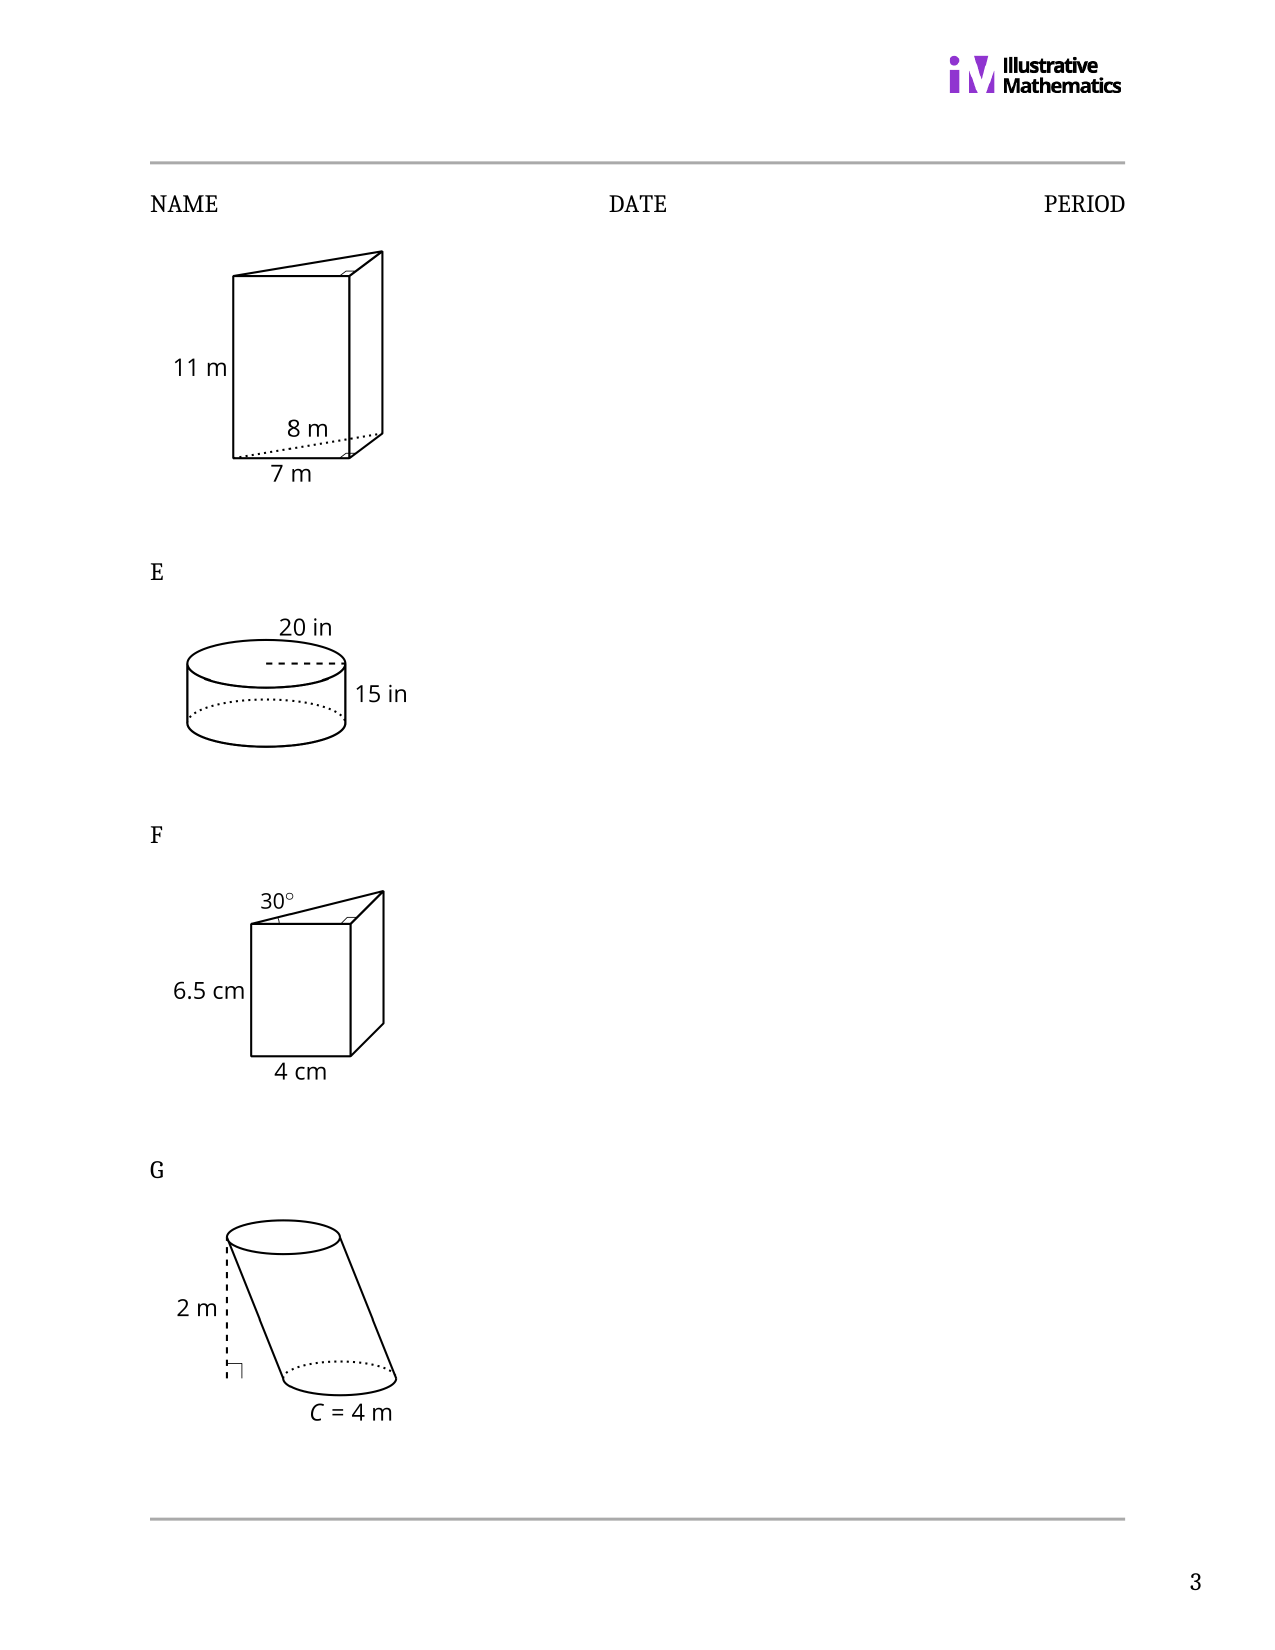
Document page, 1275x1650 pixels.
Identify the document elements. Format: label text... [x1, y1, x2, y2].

picture [168, 247, 413, 492]
picture [168, 1203, 413, 1435]
picture [168, 868, 413, 1090]
text E [150, 557, 1125, 586]
text G [150, 1156, 1125, 1185]
picture [949, 55, 1121, 93]
picture [168, 605, 413, 755]
text F [150, 821, 1125, 850]
